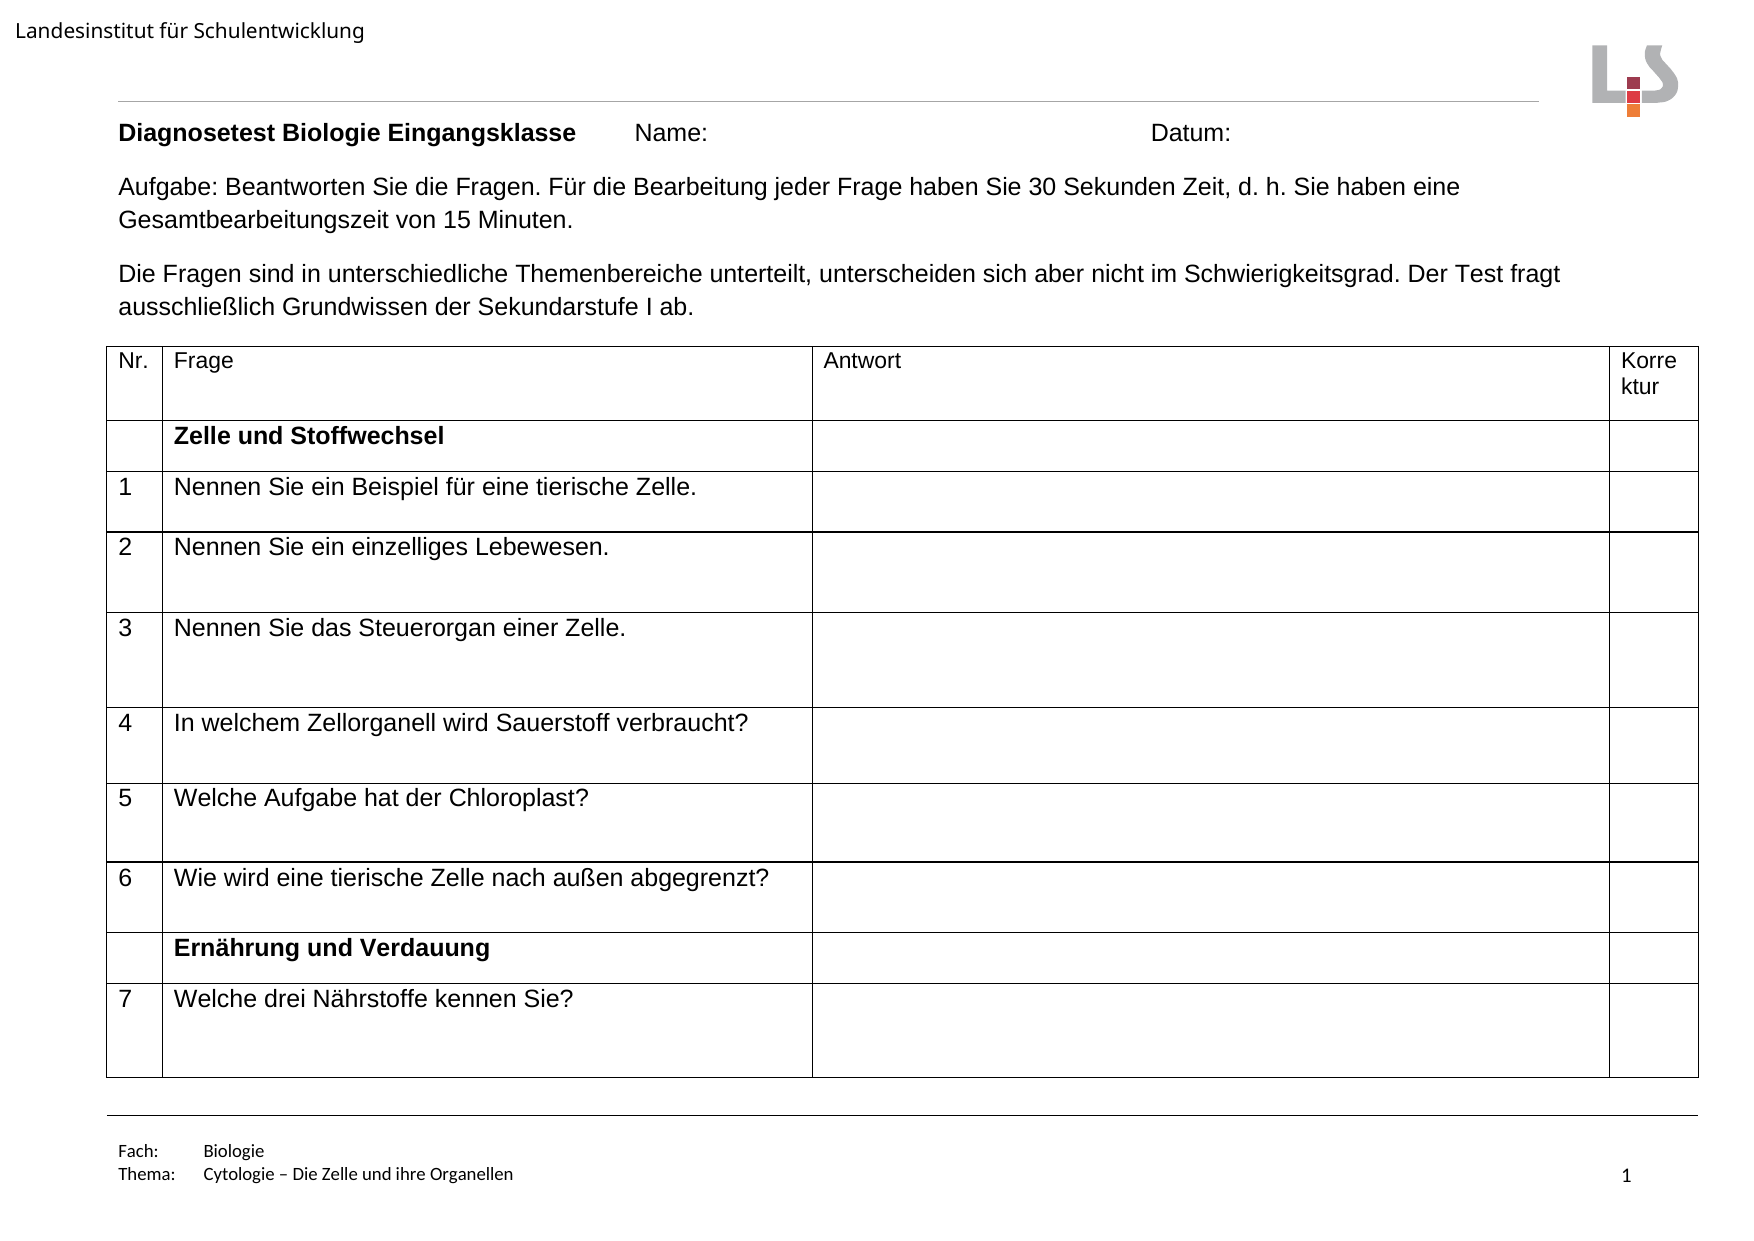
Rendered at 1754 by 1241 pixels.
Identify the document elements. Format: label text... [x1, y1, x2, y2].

table_cell 2 [107, 533, 162, 612]
table_cell Nennen Sie ein Beispiel für eine tierische Zelle. [163, 472, 812, 531]
table_cell [1610, 784, 1698, 861]
table_cell 5 [107, 784, 162, 861]
table_cell [813, 784, 1609, 861]
table_cell 1 [107, 472, 162, 531]
table_cell [813, 421, 1609, 471]
table_cell Ernährung und Verdauung [163, 933, 812, 983]
table_cell Wie wird eine tierische Zelle nach außen abgegrenzt? [163, 863, 812, 932]
table_cell [1610, 533, 1698, 612]
table_cell 3 [107, 613, 162, 707]
table_cell [107, 933, 162, 983]
table_cell [813, 613, 1609, 707]
table_cell [813, 933, 1609, 983]
table_header Korrektur [1610, 347, 1698, 420]
table_cell [813, 984, 1609, 1077]
table_cell 4 [107, 708, 162, 782]
table_cell [1610, 933, 1698, 983]
table_cell Welche Aufgabe hat der Chloroplast? [163, 784, 812, 861]
table_cell [1610, 863, 1698, 932]
table_cell [1610, 472, 1698, 531]
table_header Frage [163, 347, 812, 420]
table_cell [813, 472, 1609, 531]
table_cell [813, 863, 1609, 932]
table_cell 6 [107, 863, 162, 932]
table_cell [813, 708, 1609, 782]
text Die Fragen sind in unterschiedliche Themenbereiche unterteilt, unterscheiden sich aber nicht im Schwierigkeitsgrad. Der Test fragt ausschließlich Grundwissen der Sekundarstufe I ab. [118, 259, 1606, 321]
table_cell In welchem Zellorganell wird Sauerstoff verbraucht? [163, 708, 812, 782]
table_cell [107, 421, 162, 471]
table_cell Welche drei Nährstoffe kennen Sie? [163, 984, 812, 1077]
table_cell [1610, 708, 1698, 782]
table_cell Nennen Sie das Steuerorgan einer Zelle. [163, 613, 812, 707]
table_cell 7 [107, 984, 162, 1077]
text Diagnosetest Biologie Eingangsklasse Name: Datum: [118, 118, 1606, 147]
table_cell [1610, 613, 1698, 707]
table_cell [1610, 421, 1698, 471]
table_cell [813, 533, 1609, 612]
table_cell Zelle und Stoffwechsel [163, 421, 812, 471]
table_cell [1610, 984, 1698, 1077]
table_header Nr. [107, 347, 162, 420]
table_header Antwort [813, 347, 1609, 420]
table_cell Nennen Sie ein einzelliges Lebewesen. [163, 533, 812, 612]
text Aufgabe: Beantworten Sie die Fragen. Für die Bearbeitung jeder Frage haben Sie 30 Sekunden Zeit, d. h. Sie haben eine Gesamtbearbeitungszeit von 15 Minuten. [118, 172, 1606, 234]
